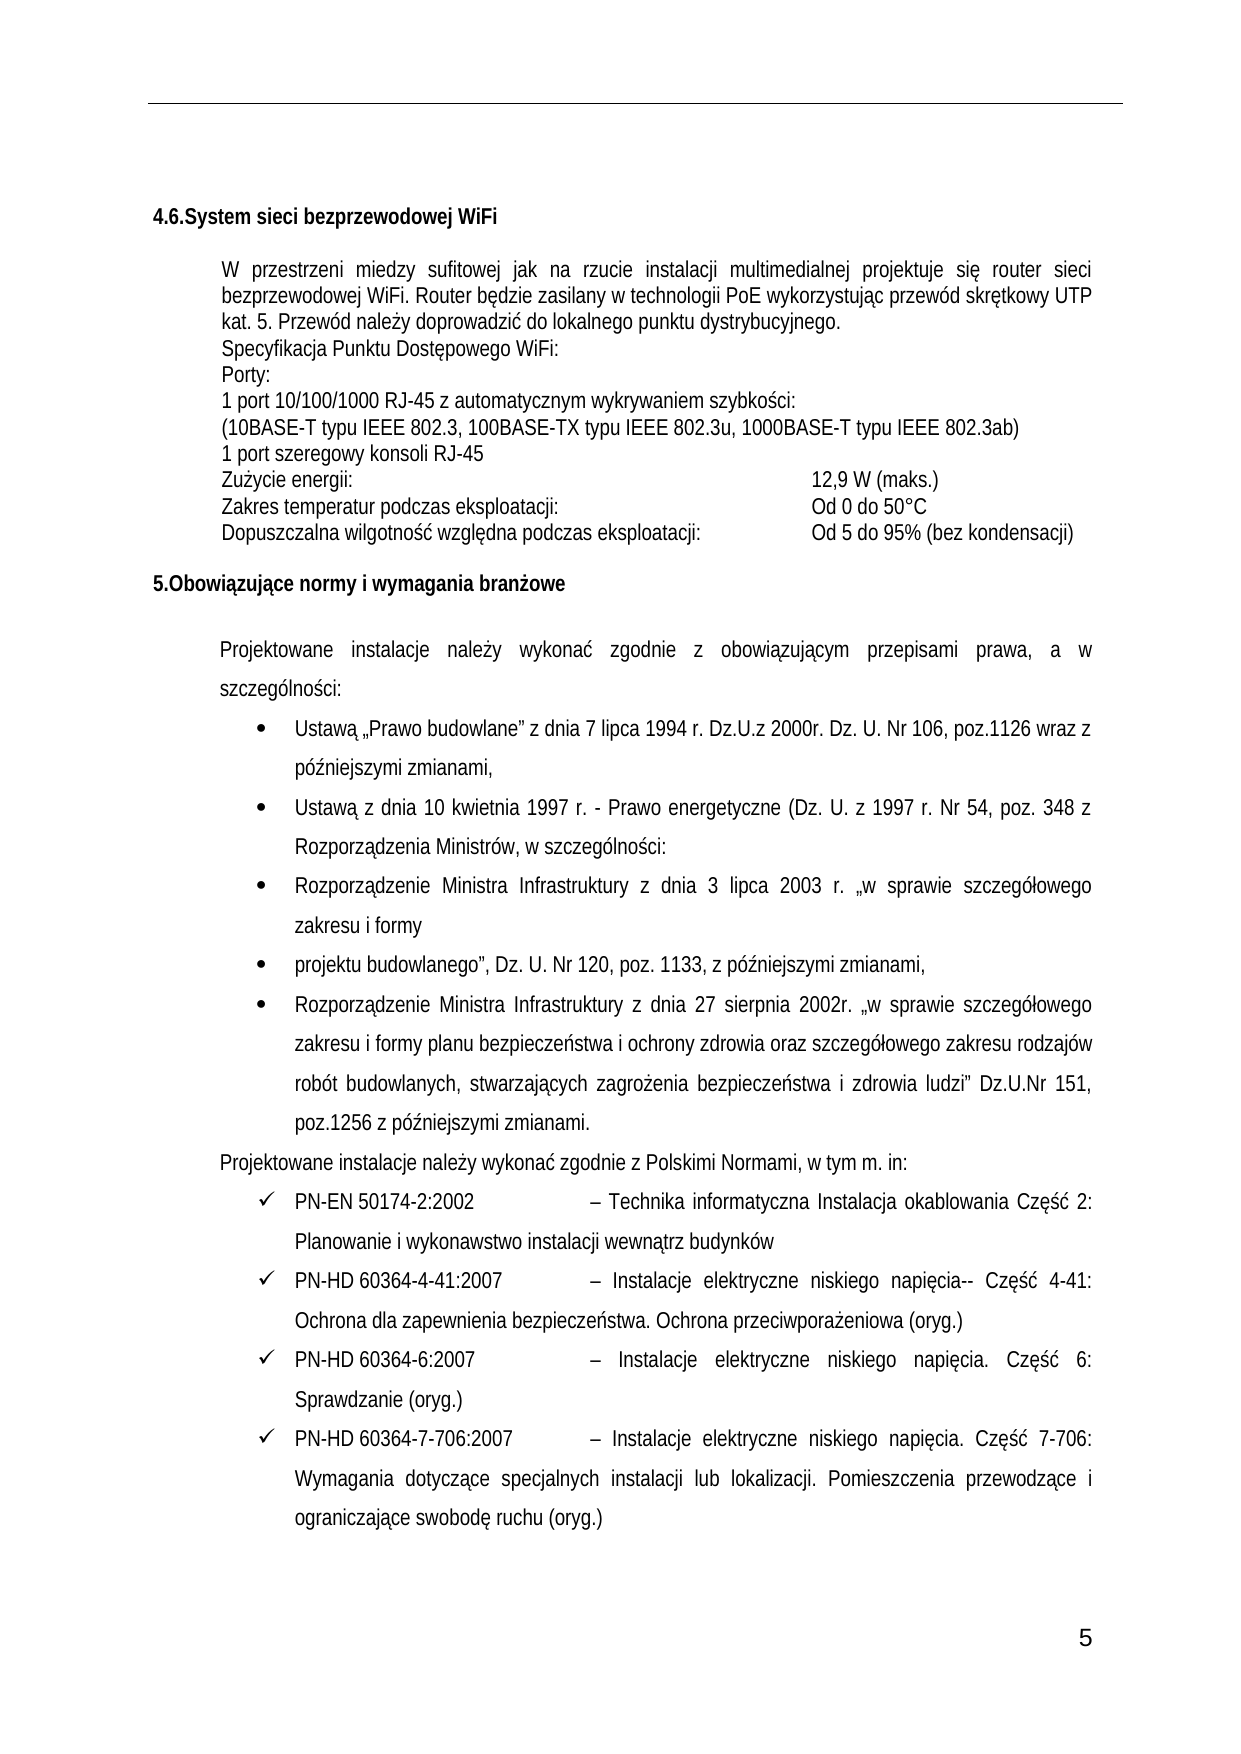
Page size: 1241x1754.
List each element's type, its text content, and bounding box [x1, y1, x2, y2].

list PN-EN 50174-2:2002 – Technika informatyczna Instalacja okablowania Część 2: Planowanie i wykonawstwo instalacji wewnątrz budynków [257, 1188, 1092, 1254]
text 1 port 10/100/1000 RJ-45 z automatycznym wykrywaniem szybkości: [221, 387, 1092, 414]
subtitle System sieci bezprzewodowej WiFi [148, 203, 1092, 229]
text W przestrzeni miedzy sufitowej jak na rzucie instalacji multimedialnej projektuje się router sieci bezprzewodowej WiFi. Router będzie zasilany w technologii PoE wykorzystując przewód skrętkowy UTP kat. 5. Przewód należy doprowadzić do lokalnego punktu dystrybucyjnego. [221, 256, 1092, 334]
text Zakres temperatur podczas eksploatacji: Od 0 do 50°C [221, 493, 1092, 519]
text Porty: [221, 361, 1092, 387]
list Ustawą „Prawo budowlane” z dnia 7 lipca 1994 r. Dz.U.z 2000r. Dz. U. Nr 106, poz.1126 wraz z późniejszymi zmianami, [257, 714, 1092, 780]
list Ustawą z dnia 10 kwietnia 1997 r. - Prawo energetyczne (Dz. U. z 1997 r. Nr 54, poz. 348 z Rozporządzenia Ministrów, w szczególności: [257, 793, 1092, 859]
list PN-HD 60364-6:2007 – Instalacje elektryczne niskiego napięcia. Część 6: Sprawdzanie (oryg.) [257, 1346, 1092, 1412]
text Dopuszczalna wilgotność względna podczas eksploatacji: Od 5 do 95% (bez kondensacji) [221, 519, 1092, 545]
list projektu budowlanego”, Dz. U. Nr 120, poz. 1133, z późniejszymi zmianami, [257, 951, 1092, 978]
list PN-HD 60364-7-706:2007 – Instalacje elektryczne niskiego napięcia. Część 7-706: Wymagania dotyczące specjalnych instalacji lub lokalizacji. Pomieszczenia przewodzące i ograniczające swobodę ruchu (oryg.) [257, 1425, 1092, 1531]
text Projektowane instalacje należy wykonać zgodnie z Polskimi Normami, w tym m. in: [219, 1149, 1092, 1175]
list Rozporządzenie Ministra Infrastruktury z dnia 3 lipca 2003 r. „w sprawie szczegółowego zakresu i formy [257, 872, 1092, 938]
subtitle Obowiązujące normy i wymagania branżowe [148, 570, 1092, 597]
list PN-HD 60364-4-41:2007 – Instalacje elektryczne niskiego napięcia-- Część 4-41: Ochrona dla zapewnienia bezpieczeństwa. Ochrona przeciwporażeniowa (oryg.) [257, 1267, 1092, 1333]
list Rozporządzenie Ministra Infrastruktury z dnia 27 sierpnia 2002r. „w sprawie szczegółowego zakresu i formy planu bezpieczeństwa i ochrony zdrowia oraz szczegółowego zakresu rodzajów robót budowlanych, stwarzających zagrożenia bezpieczeństwa i zdrowia ludzi” Dz.U.Nr 151, poz.1256 z późniejszymi zmianami. [257, 991, 1092, 1136]
text Specyfikacja Punktu Dostępowego WiFi: [221, 334, 1092, 361]
text Zużycie energii: 12,9 W (maks.) [221, 466, 1092, 493]
text Projektowane instalacje należy wykonać zgodnie z obowiązującym przepisami prawa, a w szczególności: [219, 636, 1092, 701]
text 1 port szeregowy konsoli RJ-45 [221, 440, 1092, 466]
text (10BASE-T typu IEEE 802.3, 100BASE-TX typu IEEE 802.3u, 1000BASE-T typu IEEE 802.3ab) [221, 414, 1092, 440]
